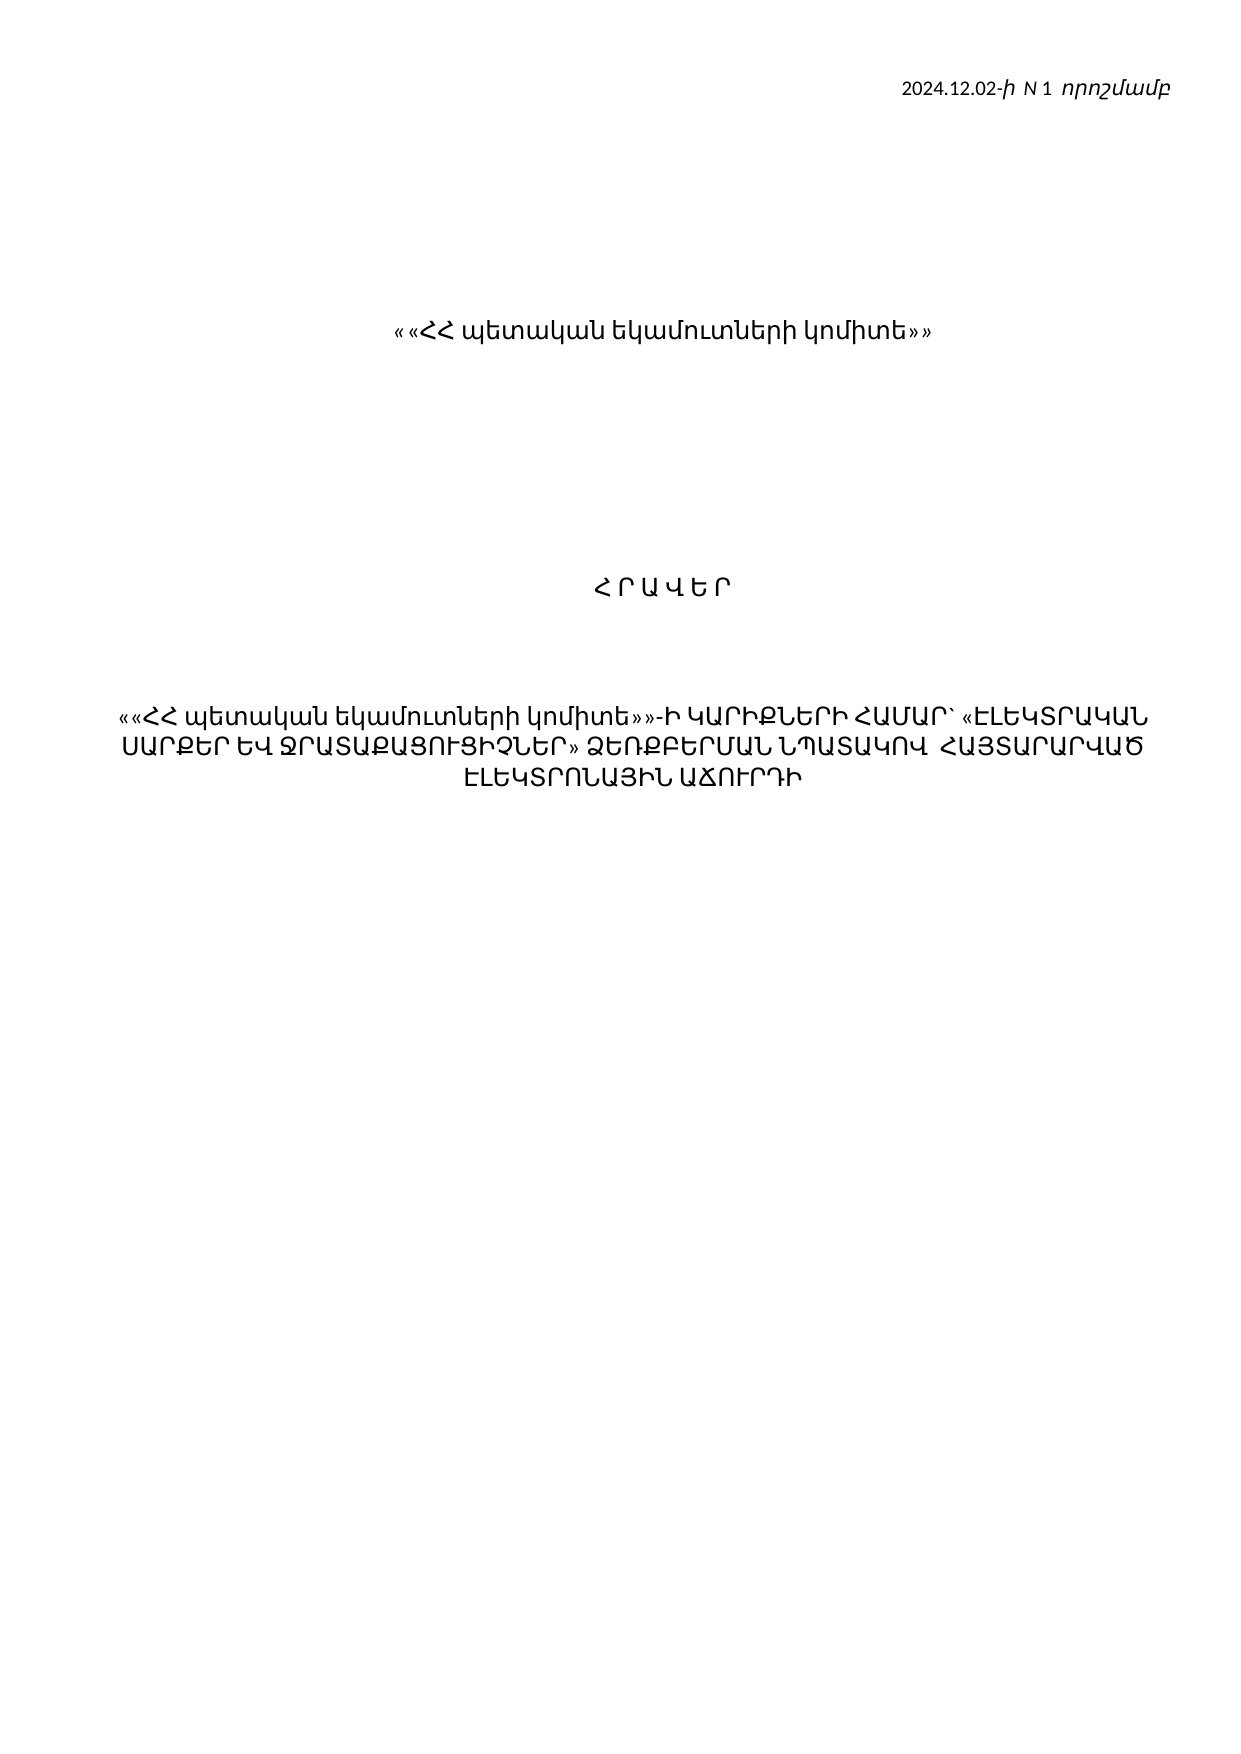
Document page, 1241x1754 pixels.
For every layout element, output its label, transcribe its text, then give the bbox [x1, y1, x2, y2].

text Հ Ր Ա Վ Ե Ր [94, 572, 1172, 602]
text « «ՀՀ պետական եկամուտների կոմիտե»» [94, 316, 1172, 346]
text ««ՀՀ պետական եկամուտների կոմիտե»»-Ի ԿԱՐԻՔՆԵՐԻ ՀԱՄԱՐ` «ԷԼԵԿՏՐԱԿԱՆ ՍԱՐՔԵՐ ԵՎ ՋՐԱՏԱՔԱՑՈՒՑԻՉՆԵՐ» ՁԵՌՔԲԵՐՄԱՆ ՆՊԱՏԱԿՈՎ ՀԱՅՏԱՐԱՐՎԱԾ ԷԼԵԿՏՐՈՆԱՅԻՆ ԱՃՈՒՐԴԻ [94, 701, 1172, 792]
text 2024.12.02 -ի N 1 որոշմամբ [94, 75, 1171, 100]
